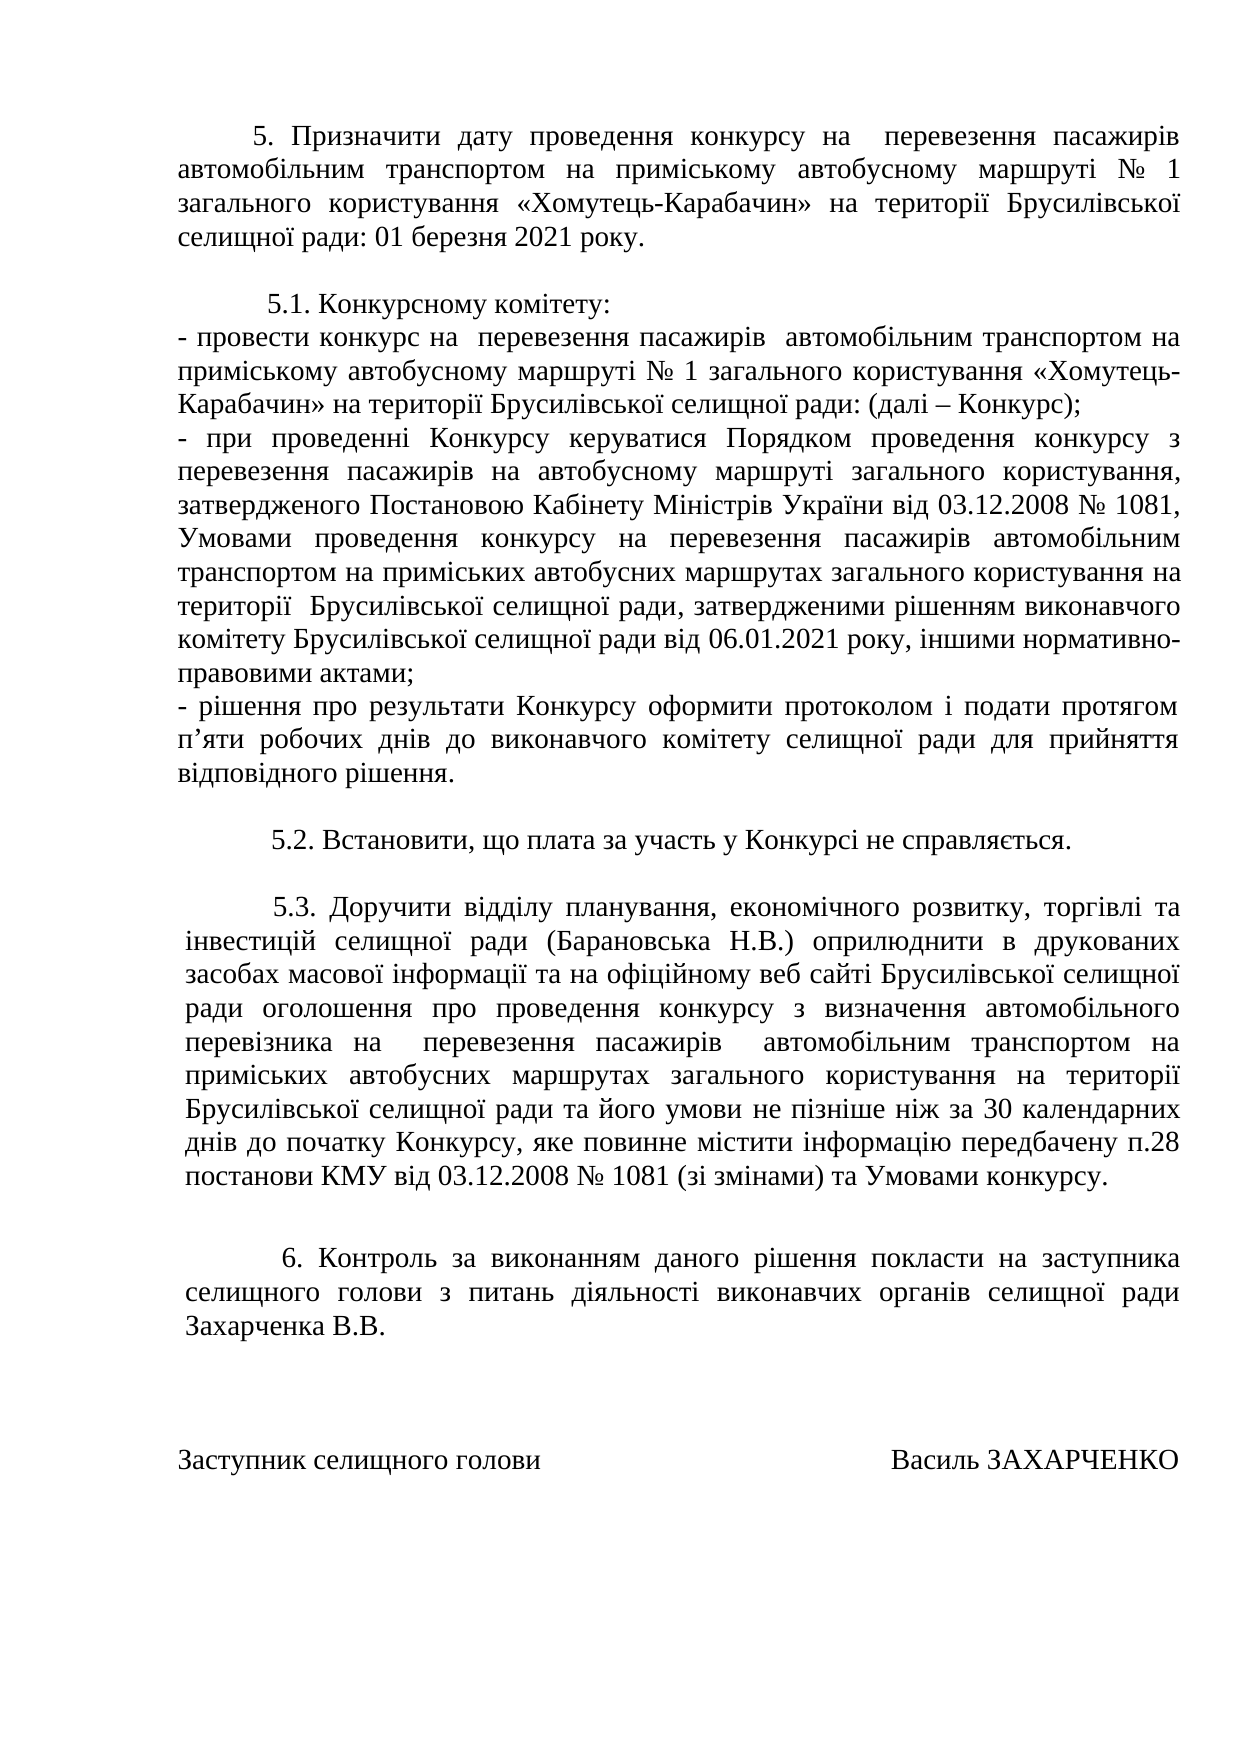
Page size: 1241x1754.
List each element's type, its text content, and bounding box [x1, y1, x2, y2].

text - при проведенні Конкурсу керуватися Порядком проведення конкурсу з перевезення пасажирів на автобусному маршруті загального користування, затвердженого Постановою Кабінету Міністрів України від 03.12.2008 № 1081, Умовами проведення конкурсу на перевезення пасажирів автомобільним транспортом на приміських автобусних маршрутах загального користування на території Брусилівської селищної ради, затвердженими рішенням виконавчого комітету Брусилівської селищної ради від 06.01.2021 року, іншими нормативно-правовими актами; [177, 420, 1181, 688]
text 5.3. Доручити відділу планування, економічного розвитку, торгівлі та інвестицій селищної ради (Барановська Н.В.) оприлюднити в друкованих засобах масової інформації та на офіційному веб сайті Брусилівської селищної ради оголошення про проведення конкурсу з визначення автомобільного перевізника на перевезення пасажирів автомобільним транспортом на приміських автобусних маршрутах загального користування на території Брусилівської селищної ради та його умови не пізніше ніж за 30 календарних днів до початку Конкурсу, яке повинне містити інформацію передбачену п.28 постанови КМУ від 03.12.2008 № 1081 (зі змінами) та Умовами конкурсу. [185, 889, 1181, 1191]
text - рішення про результати Конкурсу оформити протоколом і подати протягом п’яти робочих днів до виконавчого комітету селищної ради для прийняття відповідного рішення. [177, 688, 1179, 789]
text 6. Контроль за виконанням даного рішення покласти на заступника селищного голови з питань діяльності виконавчих органів селищної ради Захарченка В.В. [185, 1241, 1181, 1341]
text 5.2. Встановити, що плата за участь у Конкурсі не справляється. [177, 822, 1179, 856]
text 5.1. Конкурсному комітету: [177, 286, 1181, 319]
text Заступник селищного голови Василь ЗАХАРЧЕНКО [177, 1442, 1181, 1475]
text 5. Призначити дату проведення конкурсу на перевезення пасажирів автомобільним транспортом на приміському автобусному маршруті № 1 загального користування «Хомутець-Карабачин» на території Брусилівської селищної ради: 01 березня 2021 року. [177, 118, 1181, 252]
text - провести конкурс на перевезення пасажирів автомобільним транспортом на приміському автобусному маршруті № 1 загального користування «Хомутець-Карабачин» на території Брусилівської селищної ради: (далі – Конкурс); [177, 319, 1181, 420]
